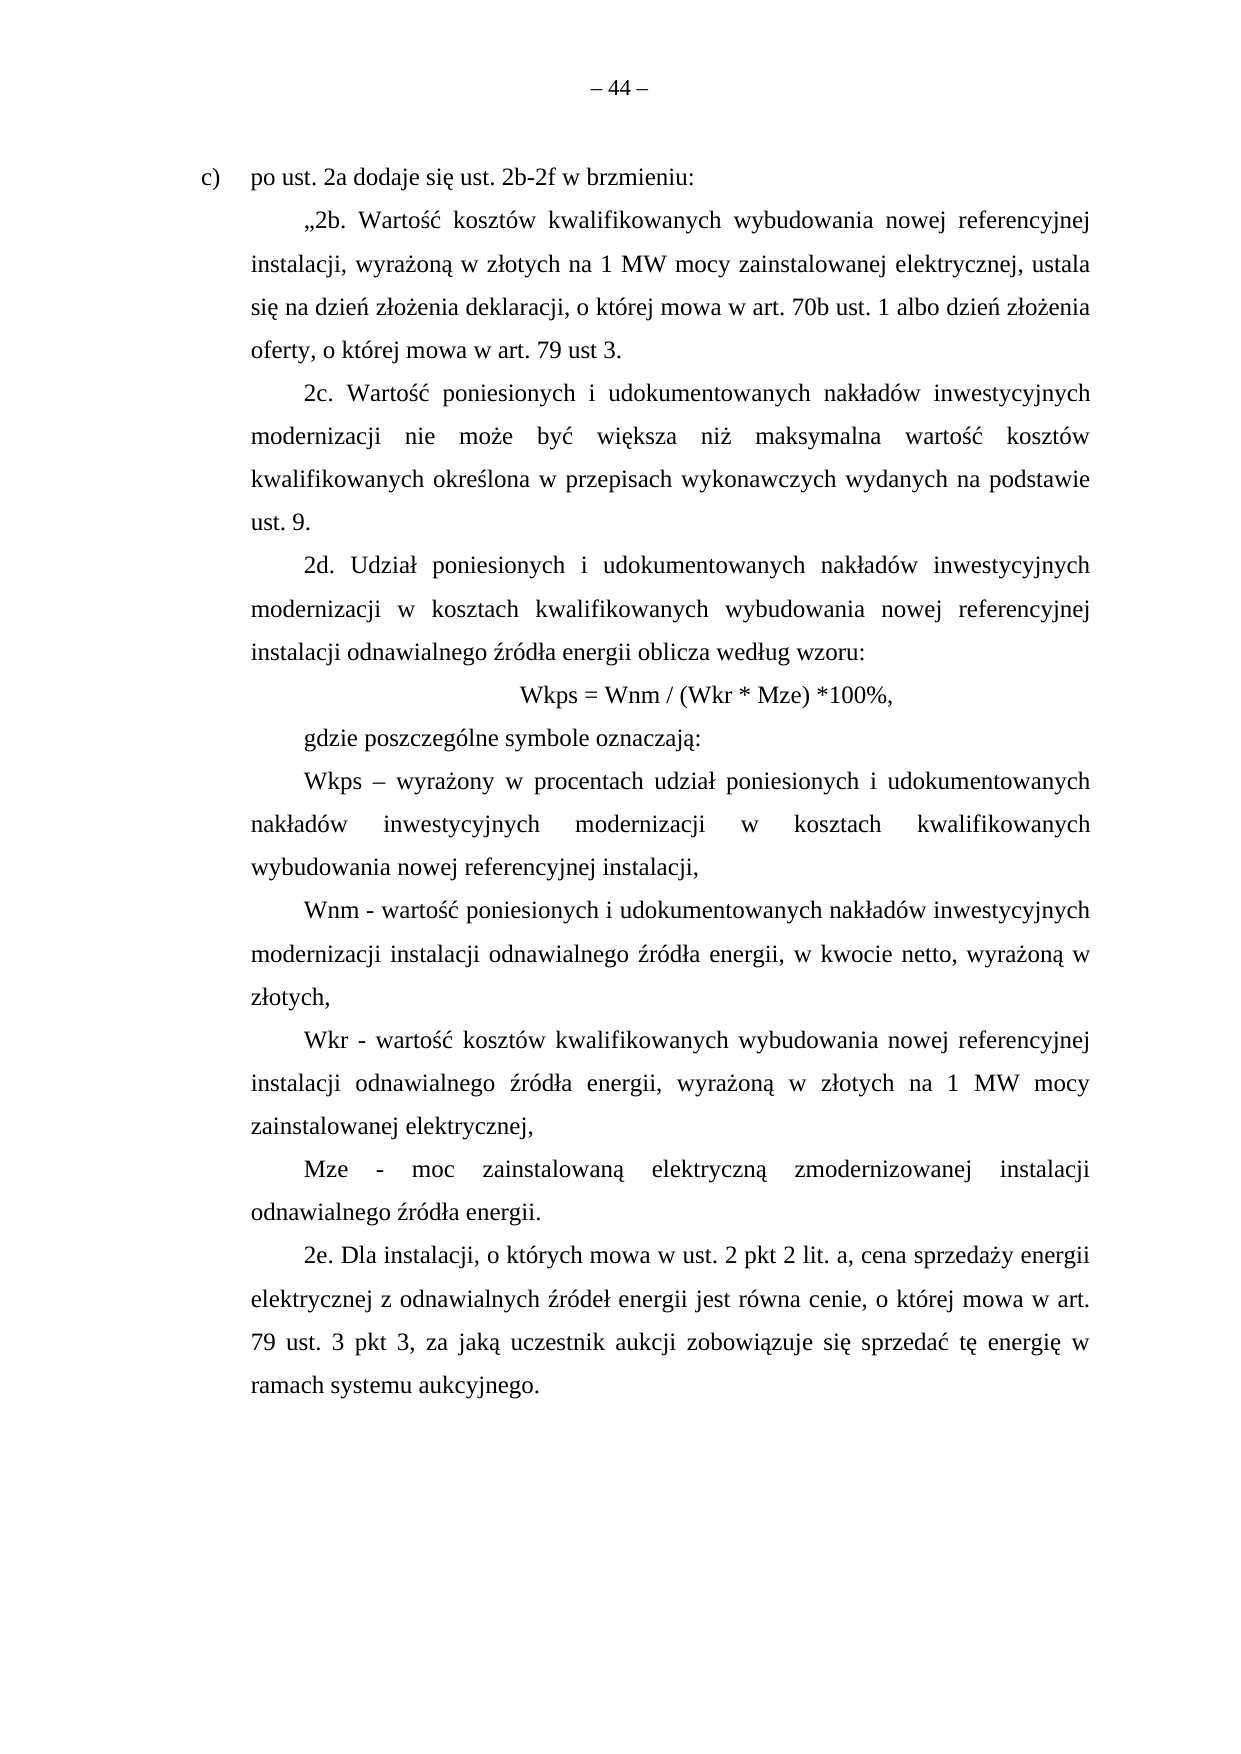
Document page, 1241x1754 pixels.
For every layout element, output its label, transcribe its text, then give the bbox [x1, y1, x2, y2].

text Wkr - wartość kosztów kwalifikowanych wybudowania nowej referencyjnej instalacji odnawialnego źródła energii, wyrażoną w złotych na 1 MW mocy zainstalowanej elektrycznej, [251, 1025, 1091, 1140]
text gdzie poszczególne symbole oznaczają: [251, 723, 1091, 752]
text 2e. Dla instalacji, o których mowa w ust. 2 pkt 2 lit. a, cena sprzedaży energii elektrycznej z odnawialnych źródeł energii jest równa cenie, o której mowa w art. 79 ust. 3 pkt 3, za jaką uczestnik aukcji zobowiązuje się sprzedać tę energię w ramach systemu aukcyjnego. [251, 1241, 1091, 1399]
text „2b. Wartość kosztów kwalifikowanych wybudowania nowej referencyjnej instalacji, wyrażoną w złotych na 1 MW mocy zainstalowanej elektrycznej, ustala się na dzień złożenia deklaracji, o której mowa w art. 70b ust. 1 albo dzień złożenia oferty, o której mowa w art. 79 ust 3. [251, 206, 1091, 364]
text Wkps – wyrażony w procentach udział poniesionych i udokumentowanych nakładów inwestycyjnych modernizacji w kosztach kwalifikowanych wybudowania nowej referencyjnej instalacji, [251, 766, 1091, 881]
text 2c. Wartość poniesionych i udokumentowanych nakładów inwestycyjnych modernizacji nie może być większa niż maksymalna wartość kosztów kwalifikowanych określona w przepisach wykonawczych wydanych na podstawie ust. 9. [251, 378, 1091, 536]
text Wnm - wartość poniesionych i udokumentowanych nakładów inwestycyjnych modernizacji instalacji odnawialnego źródła energii, w kwocie netto, wyrażoną w złotych, [251, 896, 1091, 1011]
text c) po ust. 2a dodaje się ust. 2b-2f w brzmieniu: [201, 162, 1091, 191]
text 2d. Udział poniesionych i udokumentowanych nakładów inwestycyjnych modernizacji w kosztach kwalifikowanych wybudowania nowej referencyjnej instalacji odnawialnego źródła energii oblicza według wzoru: [251, 551, 1091, 666]
text Mze - moc zainstalowaną elektryczną zmodernizowanej instalacji odnawialnego źródła energii. [251, 1154, 1091, 1226]
text Wkps = Wnm / (Wkr * Mze) *100%, [466, 680, 1091, 709]
